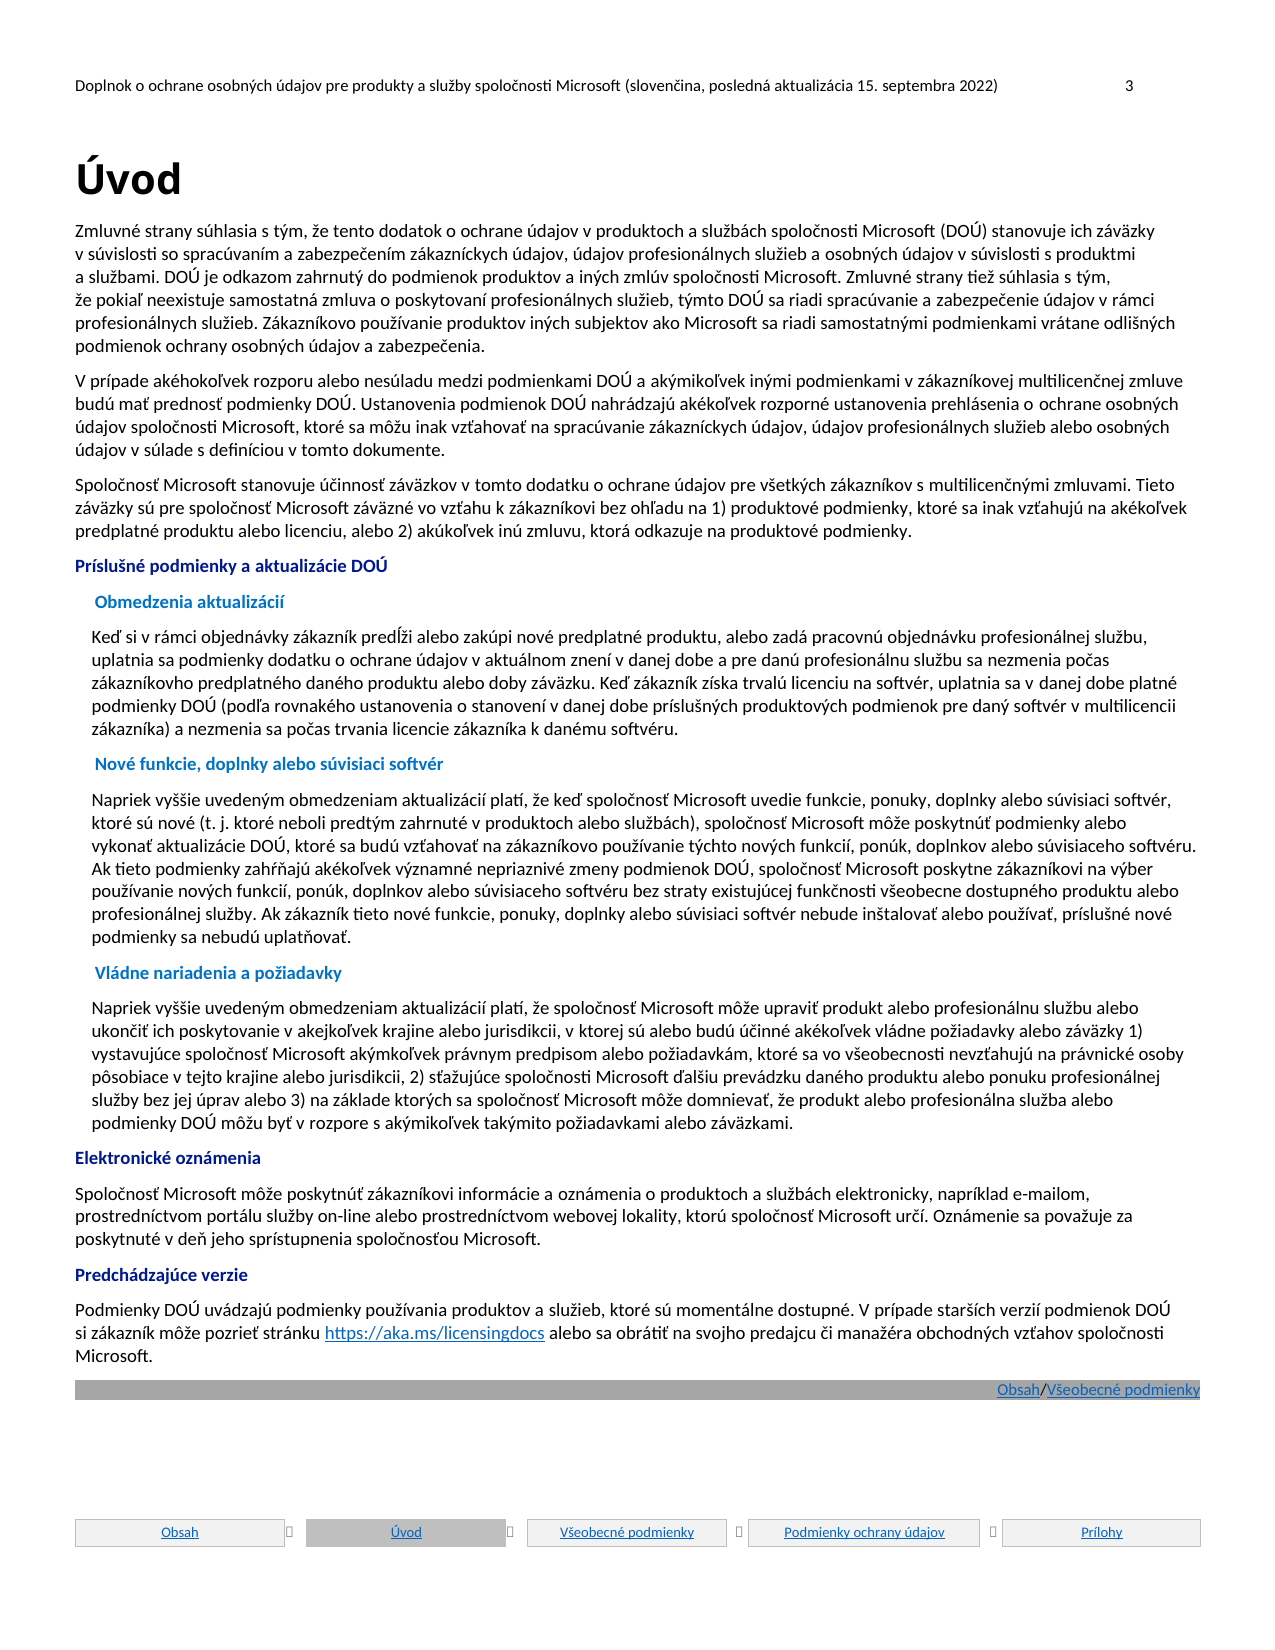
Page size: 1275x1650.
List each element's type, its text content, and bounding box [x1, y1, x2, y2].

list Keď si v rámci objednávky zákazník predĺži alebo zakúpi nové predplatné produktu, alebo zadá pracovnú objednávku profesionálnej službu, uplatnia sa podmienky dodatku o ochrane údajov v aktuálnom znení v danej dobe a pre danú profesionálnu službu sa nezmenia počas zákazníkovho predplatného daného produktu alebo doby záväzku. Keď zákazník získa trvalú licenciu na softvér, uplatnia sa v danej dobe platné podmienky DOÚ (podľa rovnakého ustanovenia o stanovení v danej dobe príslušných produktových podmienok pre daný softvér v multilicencii zákazníka) a nezmenia sa počas trvania licencie zákazníka k danému softvéru. [91, 626, 1200, 740]
list Napriek vyššie uvedeným obmedzeniam aktualizácií platí, že spoločnosť Microsoft môže upraviť produkt alebo profesionálnu službu alebo ukončiť ich poskytovanie v akejkoľvek krajine alebo jurisdikcii, v ktorej sú alebo budú účinné akékoľvek vládne požiadavky alebo záväzky 1) vystavujúce spoločnosť Microsoft akýmkoľvek právnym predpisom alebo požiadavkám, ktoré sa vo všeobecnosti nevzťahujú na právnické osoby pôsobiace v tejto krajine alebo jurisdikcii, 2) sťažujúce spoločnosti Microsoft ďalšiu prevádzku daného produktu alebo ponuku profesionálnej služby bez jej úprav alebo 3) na základe ktorých sa spoločnosť Microsoft môže domnievať, že produkt alebo profesionálna služba alebo podmienky DOÚ môžu byť v rozpore s akýmikoľvek takýmito požiadavkami alebo záväzkami. [91, 996, 1200, 1134]
list Podmienky DOÚ uvádzajú podmienky používania produktov a služieb, ktoré sú momentálne dostupné. V prípade starších verzií podmienok DOÚ si zákazník môže pozrieť stránku https://aka.ms/licensingdocs alebo sa obrátiť na svojho predajcu či manažéra obchodných vzťahov spoločnosti Microsoft. [75, 1298, 1200, 1367]
subtitle Príslušné podmienky a aktualizácie DOÚ [75, 555, 1200, 578]
list Nové funkcie, doplnky alebo súvisiaci softvér [94, 753, 1200, 776]
list V prípade akéhokoľvek rozporu alebo nesúladu medzi podmienkami DOÚ a akýmikoľvek inými podmienkami v zákazníkovej multilicenčnej zmluve budú mať prednosť podmienky DOÚ. Ustanovenia podmienok DOÚ nahrádzajú akékoľvek rozporné ustanovenia prehlásenia o ochrane osobných údajov spoločnosti Microsoft, ktoré sa môžu inak vzťahovať na spracúvanie zákazníckych údajov, údajov profesionálnych služieb alebo osobných údajov v súlade s definíciou v tomto dokumente. [75, 369, 1200, 461]
subtitle Elektronické oznámenia [75, 1146, 1200, 1169]
list Vládne nariadenia a požiadavky [94, 961, 1200, 984]
subtitle Úvod [75, 150, 1200, 207]
list Napriek vyššie uvedeným obmedzeniam aktualizácií platí, že keď spoločnosť Microsoft uvedie funkcie, ponuky, doplnky alebo súvisiaci softvér, ktoré sú nové (t. j. ktoré neboli predtým zahrnuté v produktoch alebo službách), spoločnosť Microsoft môže poskytnúť podmienky alebo vykonať aktualizácie DOÚ, ktoré sa budú vzťahovať na zákazníkovo používanie týchto nových funkcií, ponúk, doplnkov alebo súvisiaceho softvéru. Ak tieto podmienky zahŕňajú akékoľvek významné nepriaznivé zmeny podmienok DOÚ, spoločnosť Microsoft poskytne zákazníkovi na výber používanie nových funkcií, ponúk, doplnkov alebo súvisiaceho softvéru bez straty existujúcej funkčnosti všeobecne dostupného produktu alebo profesionálnej služby. Ak zákazník tieto nové funkcie, ponuky, doplnky alebo súvisiaci softvér nebude inštalovať alebo používať, príslušné nové podmienky sa nebudú uplatňovať. [91, 788, 1200, 948]
list Zmluvné strany súhlasia s tým, že tento dodatok o ochrane údajov v produktoch a službách spoločnosti Microsoft (DOÚ) stanovuje ich záväzky v súvislosti so spracúvaním a zabezpečením zákazníckych údajov, údajov profesionálnych služieb a osobných údajov v súvislosti s produktmi a službami. DOÚ je odkazom zahrnutý do podmienok produktov a iných zmlúv spoločnosti Microsoft. Zmluvné strany tiež súhlasia s tým, že pokiaľ neexistuje samostatná zmluva o poskytovaní profesionálnych služieb, týmto DOÚ sa riadi spracúvanie a zabezpečenie údajov v rámci profesionálnych služieb. Zákazníkovo používanie produktov iných subjektov ako Microsoft sa riadi samostatnými podmienkami vrátane odlišných podmienok ochrany osobných údajov a zabezpečenia. [75, 219, 1200, 357]
list Spoločnosť Microsoft môže poskytnúť zákazníkovi informácie a oznámenia o produktoch a službách elektronicky, napríklad e-mailom, prostredníctvom portálu služby on-line alebo prostredníctvom webovej lokality, ktorú spoločnosť Microsoft určí. Oznámenie sa považuje za poskytnuté v deň jeho sprístupnenia spoločnosťou Microsoft. [75, 1182, 1200, 1251]
list Spoločnosť Microsoft stanovuje účinnosť záväzkov v tomto dodatku o ochrane údajov pre všetkých zákazníkov s multilicenčnými zmluvami. Tieto záväzky sú pre spoločnosť Microsoft záväzné vo vzťahu k zákazníkovi bez ohľadu na 1) produktové podmienky, ktoré sa inak vzťahujú na akékoľvek predplatné produktu alebo licenciu, alebo 2) akúkoľvek inú zmluvu, ktorá odkazuje na produktové podmienky. [75, 473, 1200, 542]
list Obsah/Všeobecné podmienky [75, 1380, 1200, 1400]
list Obmedzenia aktualizácií [94, 590, 1200, 613]
subtitle Predchádzajúce verzie [75, 1263, 1200, 1286]
